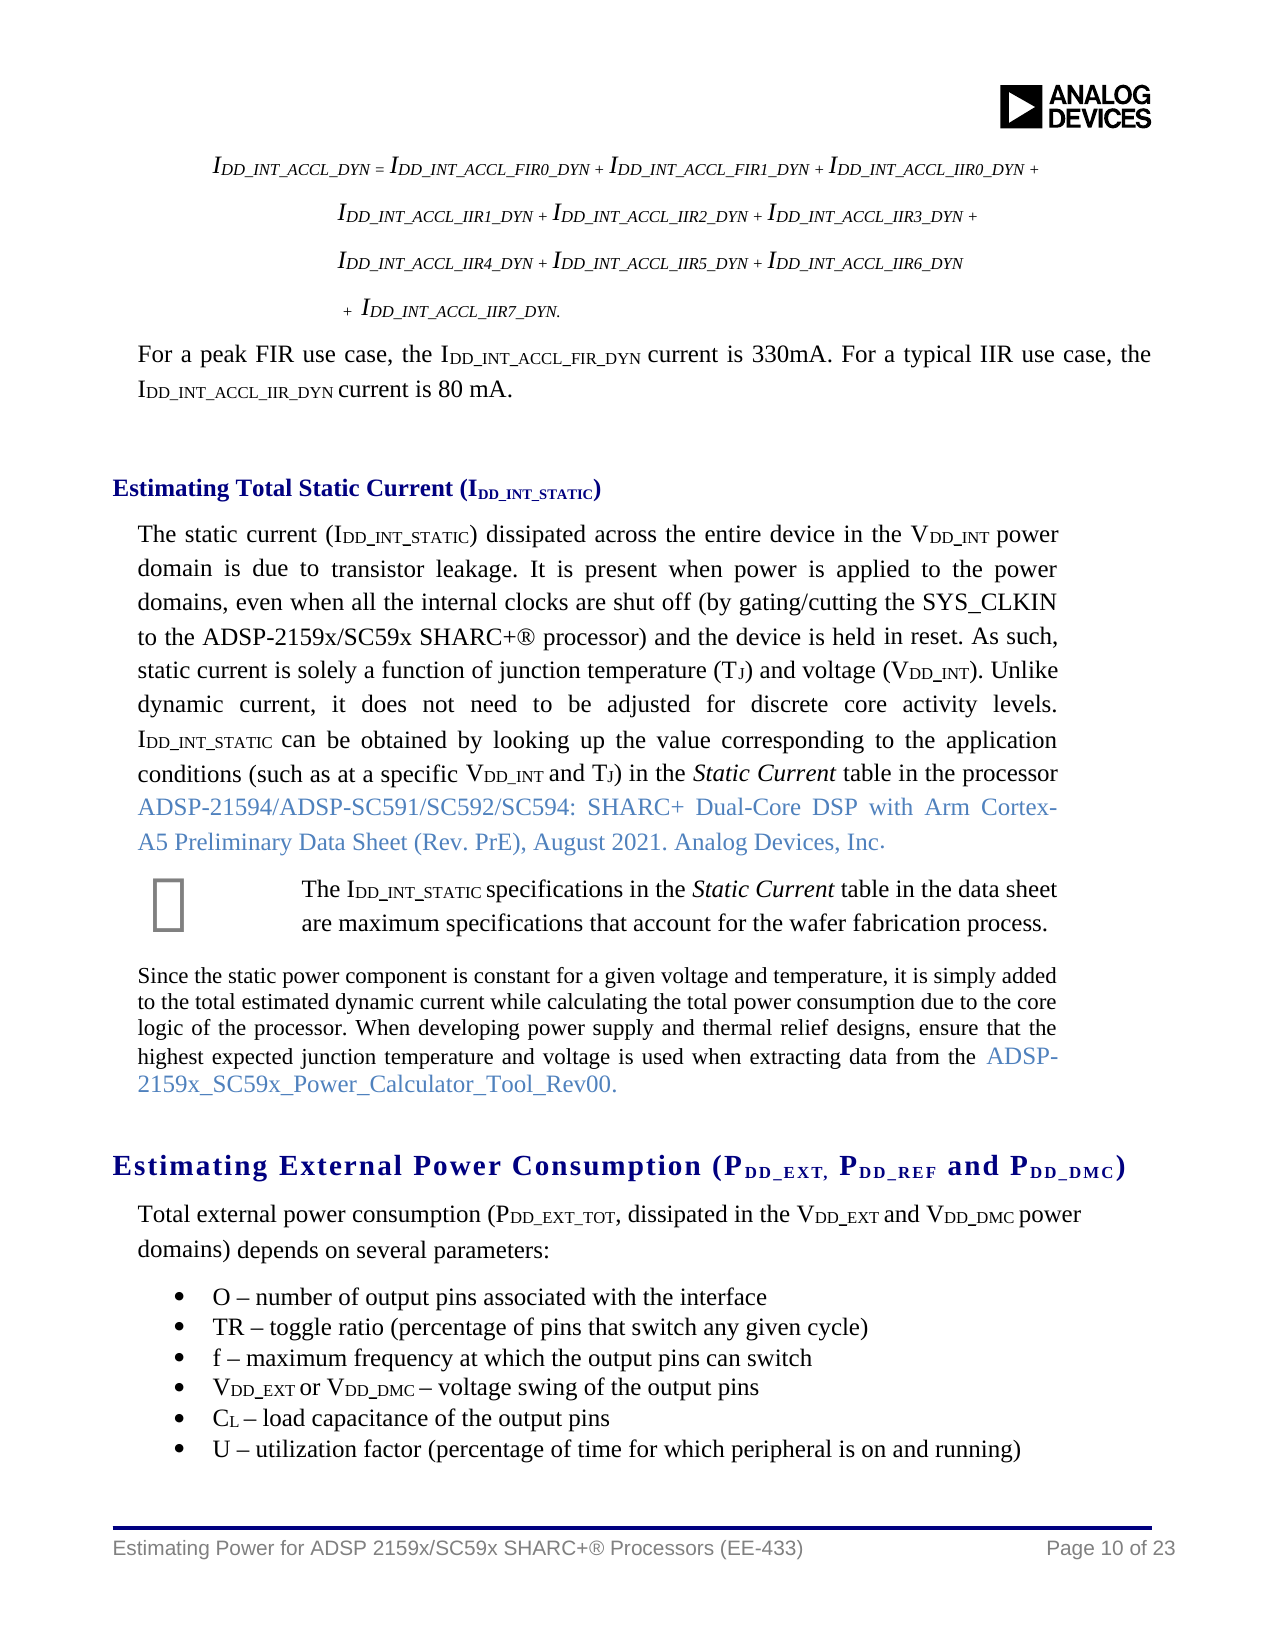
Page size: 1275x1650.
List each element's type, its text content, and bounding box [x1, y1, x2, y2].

list CL – load capacitance of the output pins [175, 1403, 1152, 1433]
list f – maximum frequency at which the output pins can switch [175, 1342, 1152, 1372]
text The static current (IDD_INT_STATIC) dissipated across the entire device in the VDD_INT power domain is due to transistor leakage. It is present when power is applied to the power domains, even when all the internal clocks are shut off (by gating/cutting the SYS_CLKIN to the ADSP-2159x/SC59x SHARC+® processor) and the device is held in reset. As such, static current is solely a function of junction temperature (TJ) and voltage (VDD_INT). Unlike dynamic current, it does not need to be adjusted for discrete core activity levels. IDD_INT_STATIC can be obtained by looking up the value corresponding to the application conditions (such as at a specific VDD_INT and TJ) in the Static Current table in the processor data sheet. [137, 519, 1058, 856]
text IDD_INT_ACCL_IIR1_DYN + IDD_INT_ACCL_IIR2_DYN + IDD_INT_ACCL_IIR3_DYN + [337, 197, 1152, 228]
list Since the static power component is constant for a given voltage and temperature, it is simply added to the total estimated dynamic current while calculating the total power consumption due to the core logic of the processor. When developing power supply and thermal relief designs, ensure that the highest expected junction temperature and voltage is used when extracting data from the Static Current table. [137, 962, 1058, 1098]
subtitle Estimating External Power Consumption (PDD_EXT, PDD_REF and PDD_DMC) [112, 1148, 1152, 1182]
list VDD_EXT or VDD_DMC – voltage swing of the output pins [175, 1372, 1152, 1403]
table_header The IDD_INT_STATIC specifications in the Static Current table in the data sheet are maximum specifications that account for the wafer fabrication process. [261, 874, 1091, 949]
list O – number of output pins associated with the interface [175, 1281, 1152, 1311]
text + IDD_INT_ACCL_IIR7_DYN. [337, 292, 999, 323]
list TR – toggle ratio (percentage of pins that switch any given cycle) [175, 1311, 1152, 1342]
text For a peak FIR use case, the IDD_INT_ACCL_FIR_DYN current is 330mA. For a typical IIR use case, the IDD_INT_ACCL_IIR_DYN current is 80 mA. [137, 339, 1152, 404]
text IDD_INT_ACCL_IIR4_DYN + IDD_INT_ACCL_IIR5_DYN + IDD_INT_ACCL_IIR6_DYN [337, 245, 999, 275]
text Total external power consumption (PDD_EXT_TOT, dissipated in the VDD_EXT and VDD_DMC power domains) depends on several parameters: [137, 1199, 1095, 1264]
subtitle Estimating Total Static Current (IDD_INT_STATIC) [112, 473, 1152, 502]
text IDD_INT_ACCL_DYN = IDD_INT_ACCL_FIR0_DYN + IDD_INT_ACCL_FIR1_DYN + IDD_INT_ACCL_IIR0_DYN + [212, 150, 1152, 180]
list U – utilization factor (percentage of time for which peripheral is on and running) [175, 1433, 1152, 1464]
table_header  [125, 874, 261, 949]
